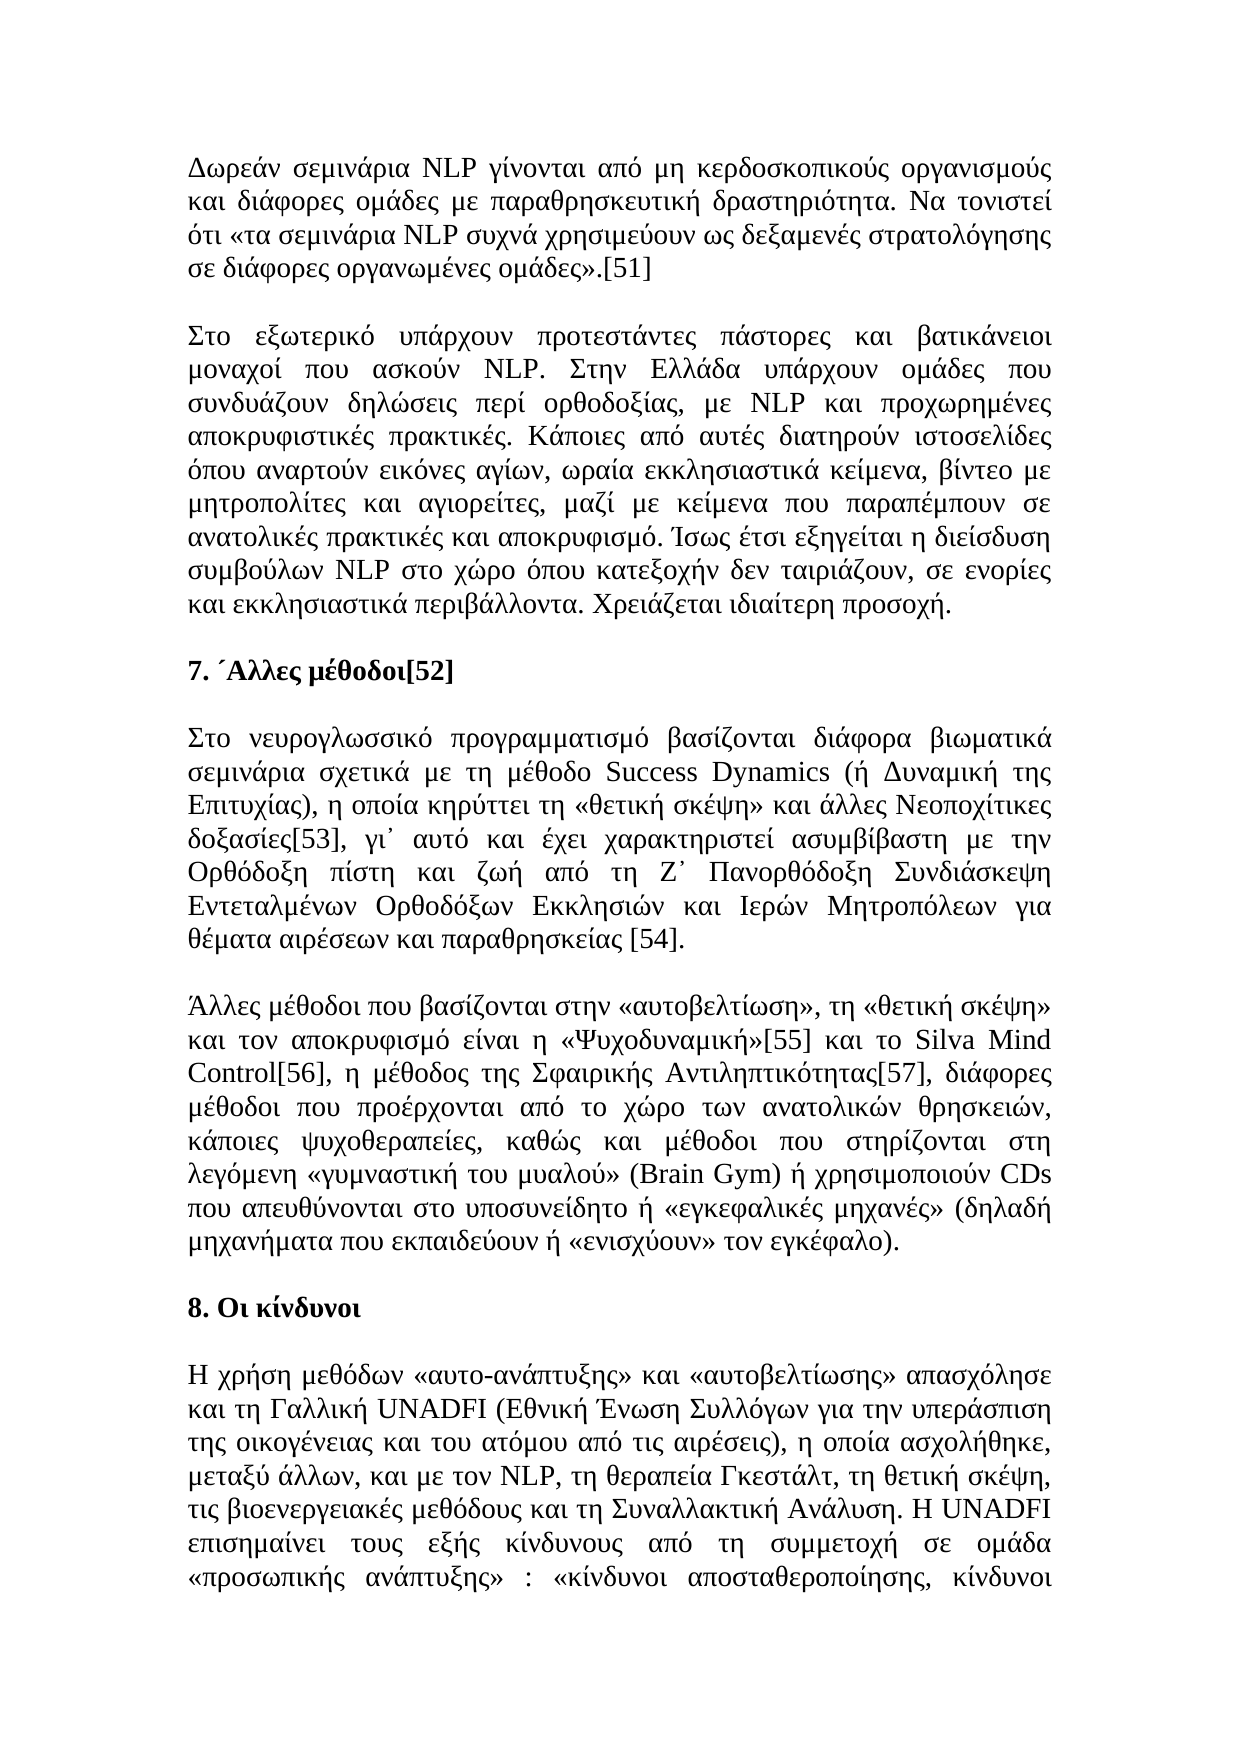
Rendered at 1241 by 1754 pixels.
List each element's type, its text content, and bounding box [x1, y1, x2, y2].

text 7. ´Αλλες μέθοδοι[52] [187, 653, 1053, 687]
text 8. Οι κίνδυνοι [187, 1290, 1053, 1324]
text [187, 1357, 1053, 1592]
text Άλλες μέθοδοι που βασίζονται στην «αυτοβελτίωση», τη «θετική σκέψη» και τον αποκρυφισμό είναι η «Ψυχοδυναμική»[55] και το Silva Mind Control[56], η μέθοδος της Σφαιρικής Αντιληπτικότητας[57], διάφορες μέθοδοι που προέρχονται από το χώρο των ανατολικών θρησκειών, κάποιες ψυχοθεραπείες, καθώς και μέθοδοι που στηρίζονται στη λεγόμενη «γυμναστική του μυαλού» (Brain Gym) ή χρησιμοποιούν CDs που απευθύνονται στο υποσυνείδητο ή «εγκεφαλικές μηχανές» (δηλαδή μηχανήματα που εκπαιδεύουν ή «ενισχύουν» τον εγκέφαλο). [187, 988, 1053, 1257]
text Δωρεάν σεμινάρια NLP γίνονται από μη κερδοσκοπικούς οργανισμούς και διάφορες ομάδες με παραθρησκευτική δραστηριότητα. Να τονιστεί ότι «τα σεμινάρια NLP συχνά χρησιμεύουν ως δεξαμενές στρατολόγησης σε διάφορες οργανωμένες ομάδες».[51] [187, 150, 1053, 284]
text Στο νευρογλωσσικό προγραμματισμό βασίζονται διάφορα βιωματικά σεμινάρια σχετικά με τη μέθοδο Success Dynamics (ή Δυναμική της Επιτυχίας), η οποία κηρύττει τη «θετική σκέψη» και άλλες Νεοποχίτικες δοξασίες[53], γι᾽ αυτό και έχει χαρακτηριστεί ασυμβίβαστη με την Ορθόδοξη πίστη και ζωή από τη Ζ᾽ Πανορθόδοξη Συνδιάσκεψη Εντεταλμένων Ορθοδόξων Εκκλησιών και Ιερών Μητροπόλεων για θέματα αιρέσεων και παραθρησκείας [54]. [187, 720, 1053, 955]
text Στο εξωτερικό υπάρχουν προτεστάντες πάστορες και βατικάνειοι μοναχοί που ασκούν NLP. Στην Ελλάδα υπάρχουν ομάδες που συνδυάζουν δηλώσεις περί ορθοδοξίας, με NLP και προχωρημένες αποκρυφιστικές πρακτικές. Κάποιες από αυτές διατηρούν ιστοσελίδες όπου αναρτούν εικόνες αγίων, ωραία εκκλησιαστικά κείμενα, βίντεο με μητροπολίτες και αγιορείτες, μαζί με κείμενα που παραπέμπουν σε ανατολικές πρακτικές και αποκρυφισμό. Ίσως έτσι εξηγείται η διείσδυση συμβούλων NLP στο χώρο όπου κατεξοχήν δεν ταιριάζουν, σε ενορίες και εκκλησιαστικά περιβάλλοντα. Χρειάζεται ιδιαίτερη προσοχή. [187, 318, 1053, 619]
